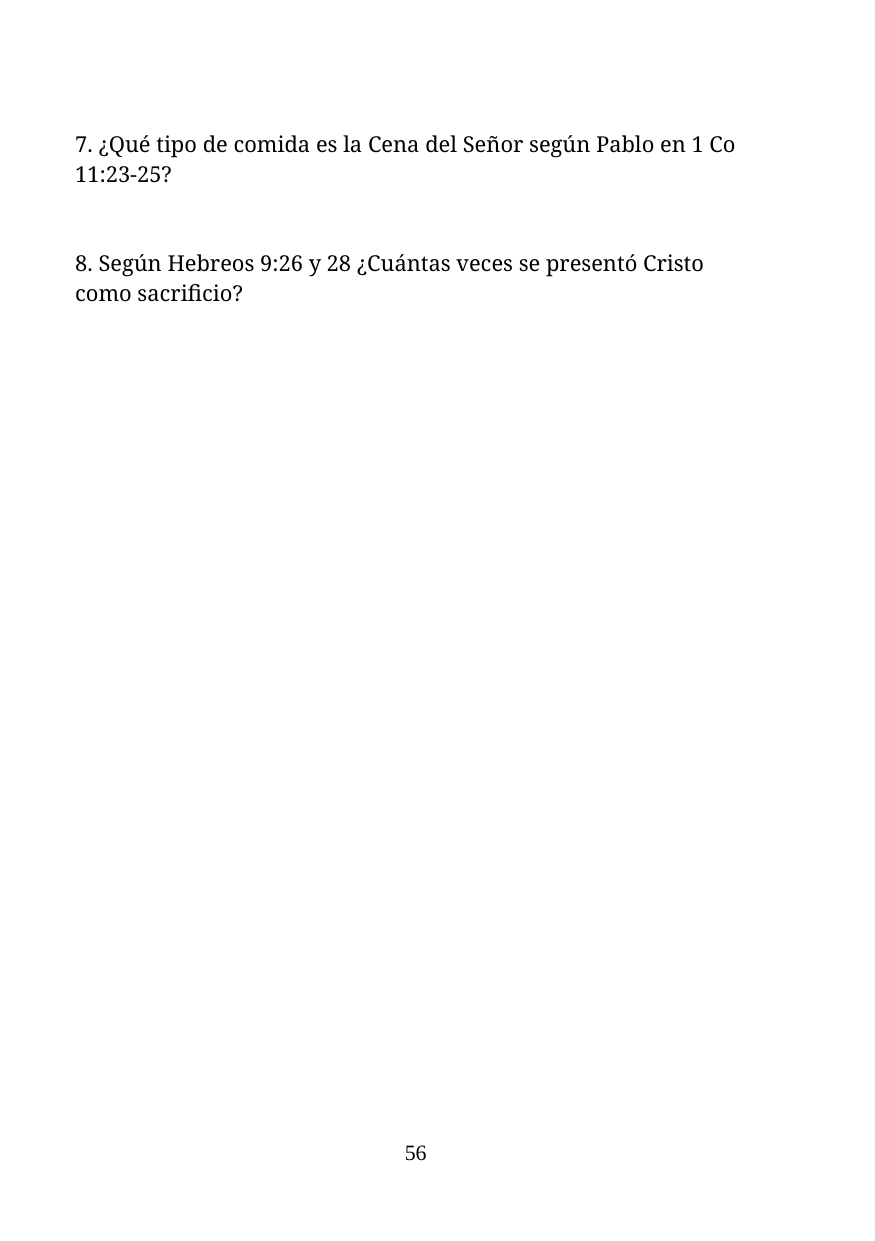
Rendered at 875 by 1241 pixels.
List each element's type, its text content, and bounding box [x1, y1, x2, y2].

text 8. Según Hebreos 9:26 y 28 ¿Cuántas veces se presentó Cristo como sacrificio? [75, 248, 756, 308]
text 7. ¿Qué tipo de comida es la Cena del Señor según Pablo en 1 Co 11:23-25? [75, 129, 756, 189]
